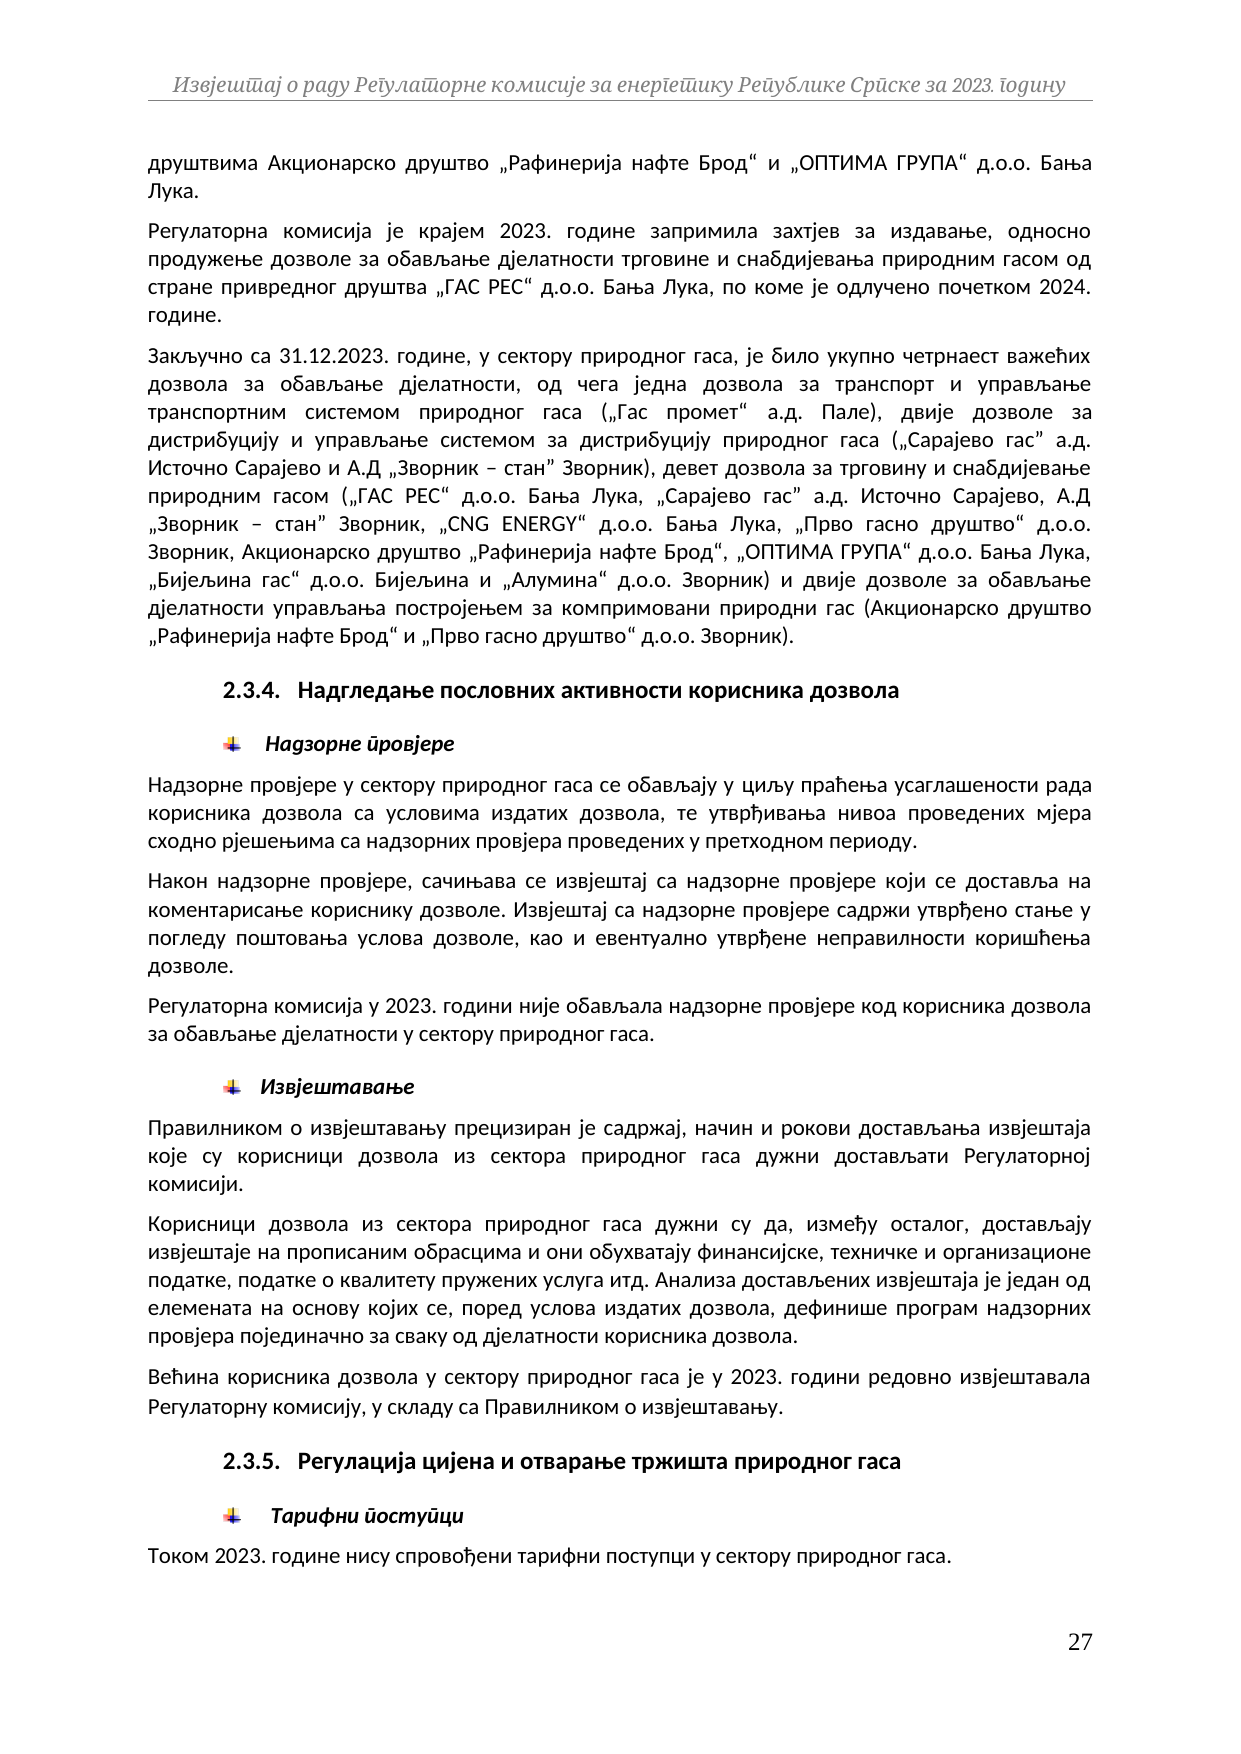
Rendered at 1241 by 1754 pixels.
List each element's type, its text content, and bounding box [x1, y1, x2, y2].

text Након надзорне провјере, сачињава се извјештај са надзорне провјере који се доставља на коментарисање кориснику дозволе. Извјештај са надзорне провјере садржи утврђено стање у погледу поштовања услова дозволе, као и евентуално утврђене неправилности коришћења дозволе. [148, 867, 1093, 979]
picture [223, 735, 241, 752]
subtitle Надгледање пословних активности корисника дозвола [223, 674, 1093, 704]
list Тарифни поступци [223, 1501, 1093, 1529]
text Већина корисника дозвола у сектору природног гаса је у 2023. години редовно извјештавала Регулаторну комисију, у складу са Правилником о извјештавању. [148, 1362, 1093, 1421]
subtitle Регулација цијена и отварање тржишта природног гаса [223, 1446, 1093, 1476]
text Корисници дозвола из сектора природног гаса дужни су да, између осталог, достављају извјештаје на прописаним обрасцима и они обухватају финансијске, техничке и организационе податке, податке о квалитету пружених услуга итд. Анализа достављених извјештаја је један од елемената на основу којих се, поред услова издатих дозвола, дефинише програм надзорних провјера појединачно за сваку од дјелатности корисника дозвола. [148, 1209, 1093, 1349]
text Регулаторна комисија је крајем 2023. године запримила захтјев за издавање, односно продужење дозволе за обављање дјелатности трговине и снабдијевања природним гасом од стране привредног друштва „ГАС РЕС“ д.о.о. Бања Лука, по коме је одлучено почетком 2024. године. [148, 216, 1093, 328]
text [148, 148, 1093, 204]
picture [223, 1078, 241, 1095]
text Надзорне провјере у сектору природног гаса се обављају у циљу праћења усаглашености рада корисника дозвола са условима издатих дозвола, те утврђивања нивоа проведених мјера сходно рјешењима са надзорних провјера проведених у претходном периоду. [148, 770, 1093, 854]
text Закључно са 31.12.2023. године, у сектору природног гаса, је било укупно четрнаест важећих дозвола за обављање дјелатности, од чега једна дозвола за транспорт и управљање транспортним системом природног гаса („Гас промет“ а.д. Пале), двије дозволе за дистрибуцију и управљање системом за дистрибуцију природног гаса („Сарајево гас” а.д. Источно Сарајево и А.Д „Зворник – стан” Зворник), девет дозвола за трговину и снабдијевање природним гасом („ГАС РЕС“ д.о.о. Бања Лука, „Сарајево гас” а.д. Источно Сарајево, А.Д „Зворник – стан” Зворник, „CNG ENERGY“ д.о.о. Бања Лука, „Прво гасно друштво“ д.о.о. Зворник, Акционарско друштво „Рафинерија нафте Брод“, „ОПТИМА ГРУПА“ д.о.о. Бања Лука, „Бијељина гас“ д.о.о. Бијељина и „Алумина“ д.о.о. Зворник) и двије дозволе за обављање дјелатности управљања постројењем за компримовани природни гас (Акционарско друштво „Рафинерија нафте Брод“ и „Прво гасно друштво“ д.о.о. Зворник). [148, 341, 1093, 649]
list Надзорне провјере [223, 729, 1093, 758]
text Регулаторна комисија у 2023. години није обављала надзорне провјере код корисника дозвола за обављање дјелатности у сектору природног гаса. [148, 991, 1093, 1047]
text Током 2023. године нису спровођени тарифни поступци у сектору природног гаса. [148, 1542, 1093, 1569]
text Правилником о извјештавању прецизиран је садржај, начин и рокови достављања извјештаја које су корисници дозвола из сектора природног гаса дужни достављати Регулаторној комисији. [148, 1113, 1093, 1197]
list Извјештавање [223, 1072, 1093, 1100]
picture [223, 1506, 241, 1524]
